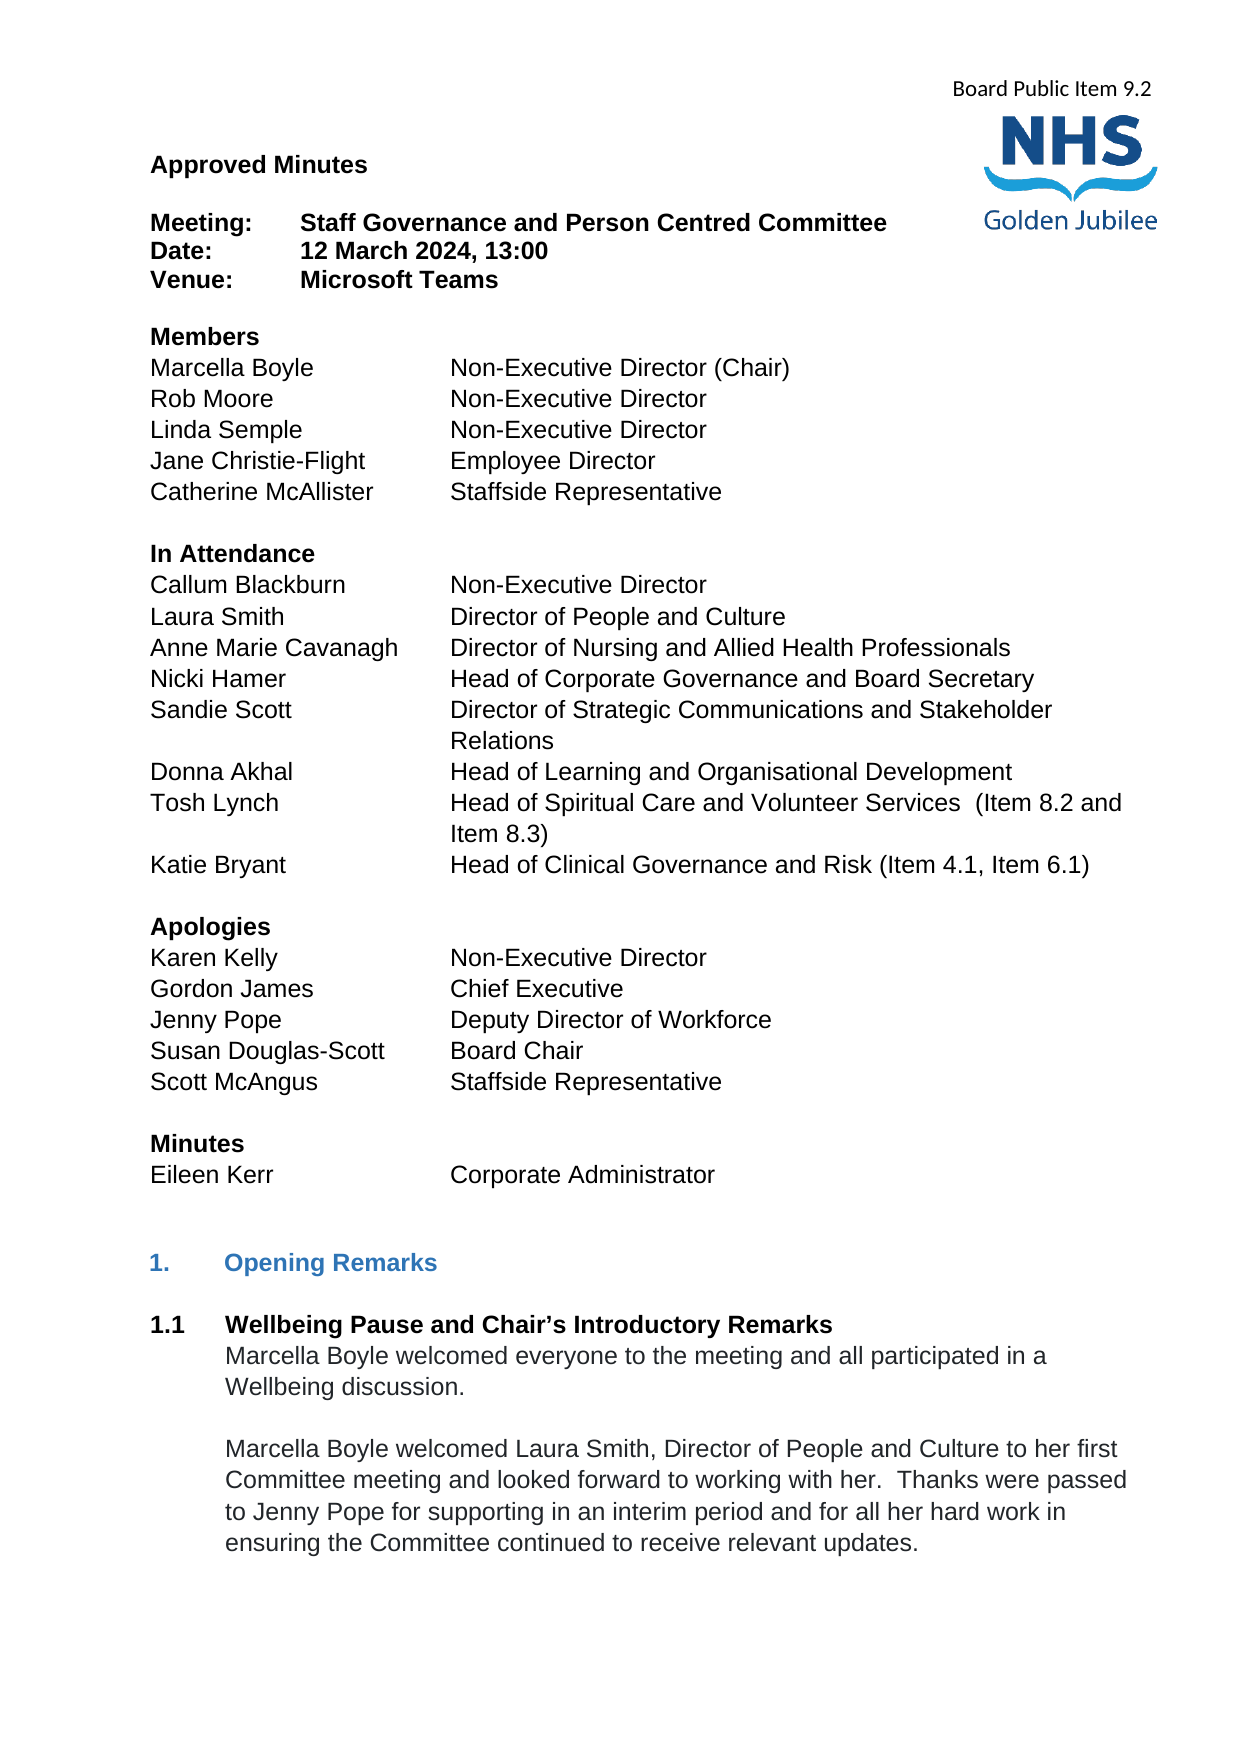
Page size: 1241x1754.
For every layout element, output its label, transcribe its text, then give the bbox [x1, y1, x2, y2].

picture [983, 115, 1158, 236]
text Gordon James Chief Executive [150, 974, 1152, 1003]
text Jenny Pope Deputy Director of Workforce [150, 1005, 1152, 1034]
text Rob Moore Non-Executive Director [150, 384, 1152, 413]
text Anne Marie Cavanagh Director of Nursing and Allied Health Professionals [150, 633, 1152, 661]
text Marcella Boyle welcomed everyone to the meeting and all participated in a Wellbeing discussion. [225, 1341, 1152, 1401]
text Date: 12 March 2024, 13:00 [150, 236, 1152, 265]
text Susan Douglas-Scott Board Chair [150, 1036, 1152, 1065]
text Minutes [150, 1129, 1152, 1158]
text Approved Minutes [150, 150, 983, 179]
text In Attendance [150, 539, 1152, 568]
text 1.1 Wellbeing Pause and Chair’s Introductory Remarks [150, 1310, 1152, 1339]
text Apologies [150, 912, 1152, 941]
text Donna Akhal Head of Learning and Organisational Development [150, 757, 1152, 786]
text Eileen Kerr Corporate Administrator [150, 1160, 1152, 1189]
text Venue: Microsoft Teams [150, 265, 1152, 294]
text Jane Christie-Flight Employee Director [150, 446, 1152, 475]
text Marcella Boyle Non-Executive Director (Chair) [150, 353, 1152, 382]
text Linda Semple Non-Executive Director [150, 415, 1152, 444]
text Tosh Lynch Head of Spiritual Care and Volunteer Services (Item 8.2 and Item 8.3) [150, 788, 1152, 848]
text Sandie Scott Director of Strategic Communications and Stakeholder Relations [150, 695, 1152, 754]
text Laura Smith Director of People and Culture [150, 602, 1152, 630]
text Catherine McAllister Staffside Representative [150, 477, 1152, 506]
list Opening Remarks [149, 1248, 1152, 1277]
text Scott McAngus Staffside Representative [150, 1067, 1152, 1096]
text Callum Blackburn Non-Executive Director [150, 571, 1152, 599]
text Karen Kelly Non-Executive Director [150, 943, 1152, 972]
text Members [150, 322, 1152, 351]
text Nicki Hamer Head of Corporate Governance and Board Secretary [150, 664, 1152, 692]
text Meeting: Staff Governance and Person Centred Committee [150, 207, 983, 236]
text Marcella Boyle welcomed Laura Smith, Director of People and Culture to her first Committee meeting and looked forward to working with her. Thanks were passed to Jenny Pope for supporting in an interim period and for all her hard work in ensuring the Committee continued to receive relevant updates. [225, 1434, 1152, 1556]
text Katie Bryant Head of Clinical Governance and Risk (Item 4.1, Item 6.1) [150, 850, 1152, 910]
